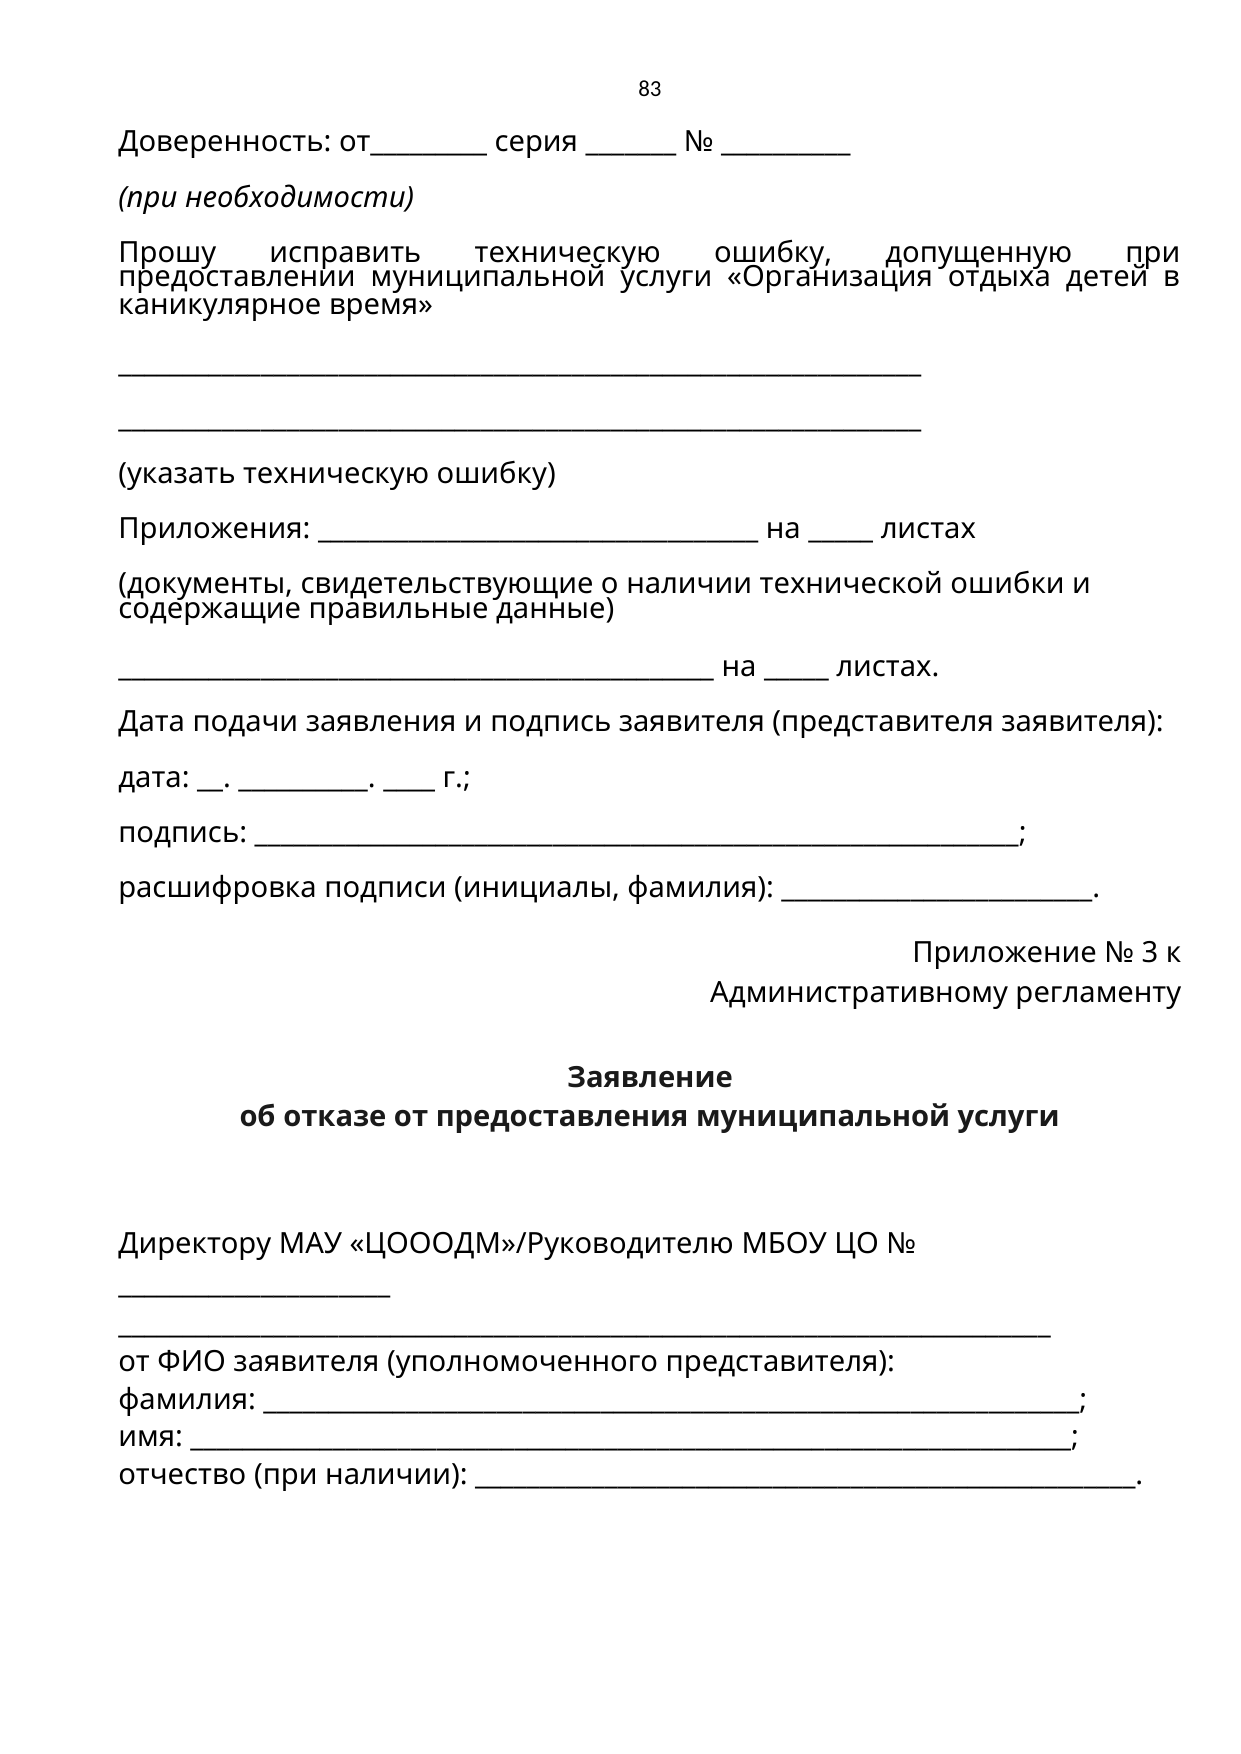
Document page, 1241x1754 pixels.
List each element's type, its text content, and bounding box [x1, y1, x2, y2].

text расшифровка подписи (инициалы, фамилия): ________________________. [639, 876, 1181, 903]
text фамилия: _______________________________________________________________; [118, 1379, 1181, 1417]
text имя: ____________________________________________________________________; [118, 1417, 1181, 1454]
text (документы, свидетельствующие о наличии технической ошибки и содержащие правильные данные) [118, 572, 1181, 627]
text ______________________________________________ на _____ листах. [118, 654, 1181, 682]
text ______________________________________________________________ [118, 406, 1181, 433]
text (при необходимости) [118, 185, 1181, 212]
text ________________________________________________________________________ [118, 1302, 1181, 1342]
text от ФИО заявителя (уполномоченного представителя): [118, 1342, 1181, 1379]
text ______________________________________________________________ [118, 351, 1181, 378]
text расшифровка подписи (инициалы, фамилия): ________________________. [223, 876, 636, 903]
text Административному регламенту [193, 971, 1181, 1011]
text дата: __. __________. ____ г.; [118, 765, 1181, 792]
text Доверенность: от_________ серия _______ № __________ [118, 130, 1181, 157]
text Дата подачи заявления и подпись заявителя (представителя заявителя): [118, 710, 1181, 737]
text отчество (при наличии): ___________________________________________________. [118, 1454, 1181, 1492]
text подпись: ___________________________________________________________; [118, 821, 1181, 848]
text Приложение № 3 к [193, 931, 1181, 971]
text Директору МАУ «ЦОООДМ»/Руководителю МБОУ ЦО № _____________________ [118, 1223, 1181, 1302]
text Заявление [118, 1056, 1181, 1096]
text (указать техническую ошибку) [118, 461, 1181, 488]
text об отказе от предоставления муниципальной услуги [118, 1096, 1181, 1135]
text Приложения: __________________________________ на _____ листах [118, 517, 1181, 544]
text Прошу исправить техническую ошибку, допущенную при предоставлении муниципальной услуги «Организация отдыха детей в каникулярное время» [118, 241, 1181, 323]
